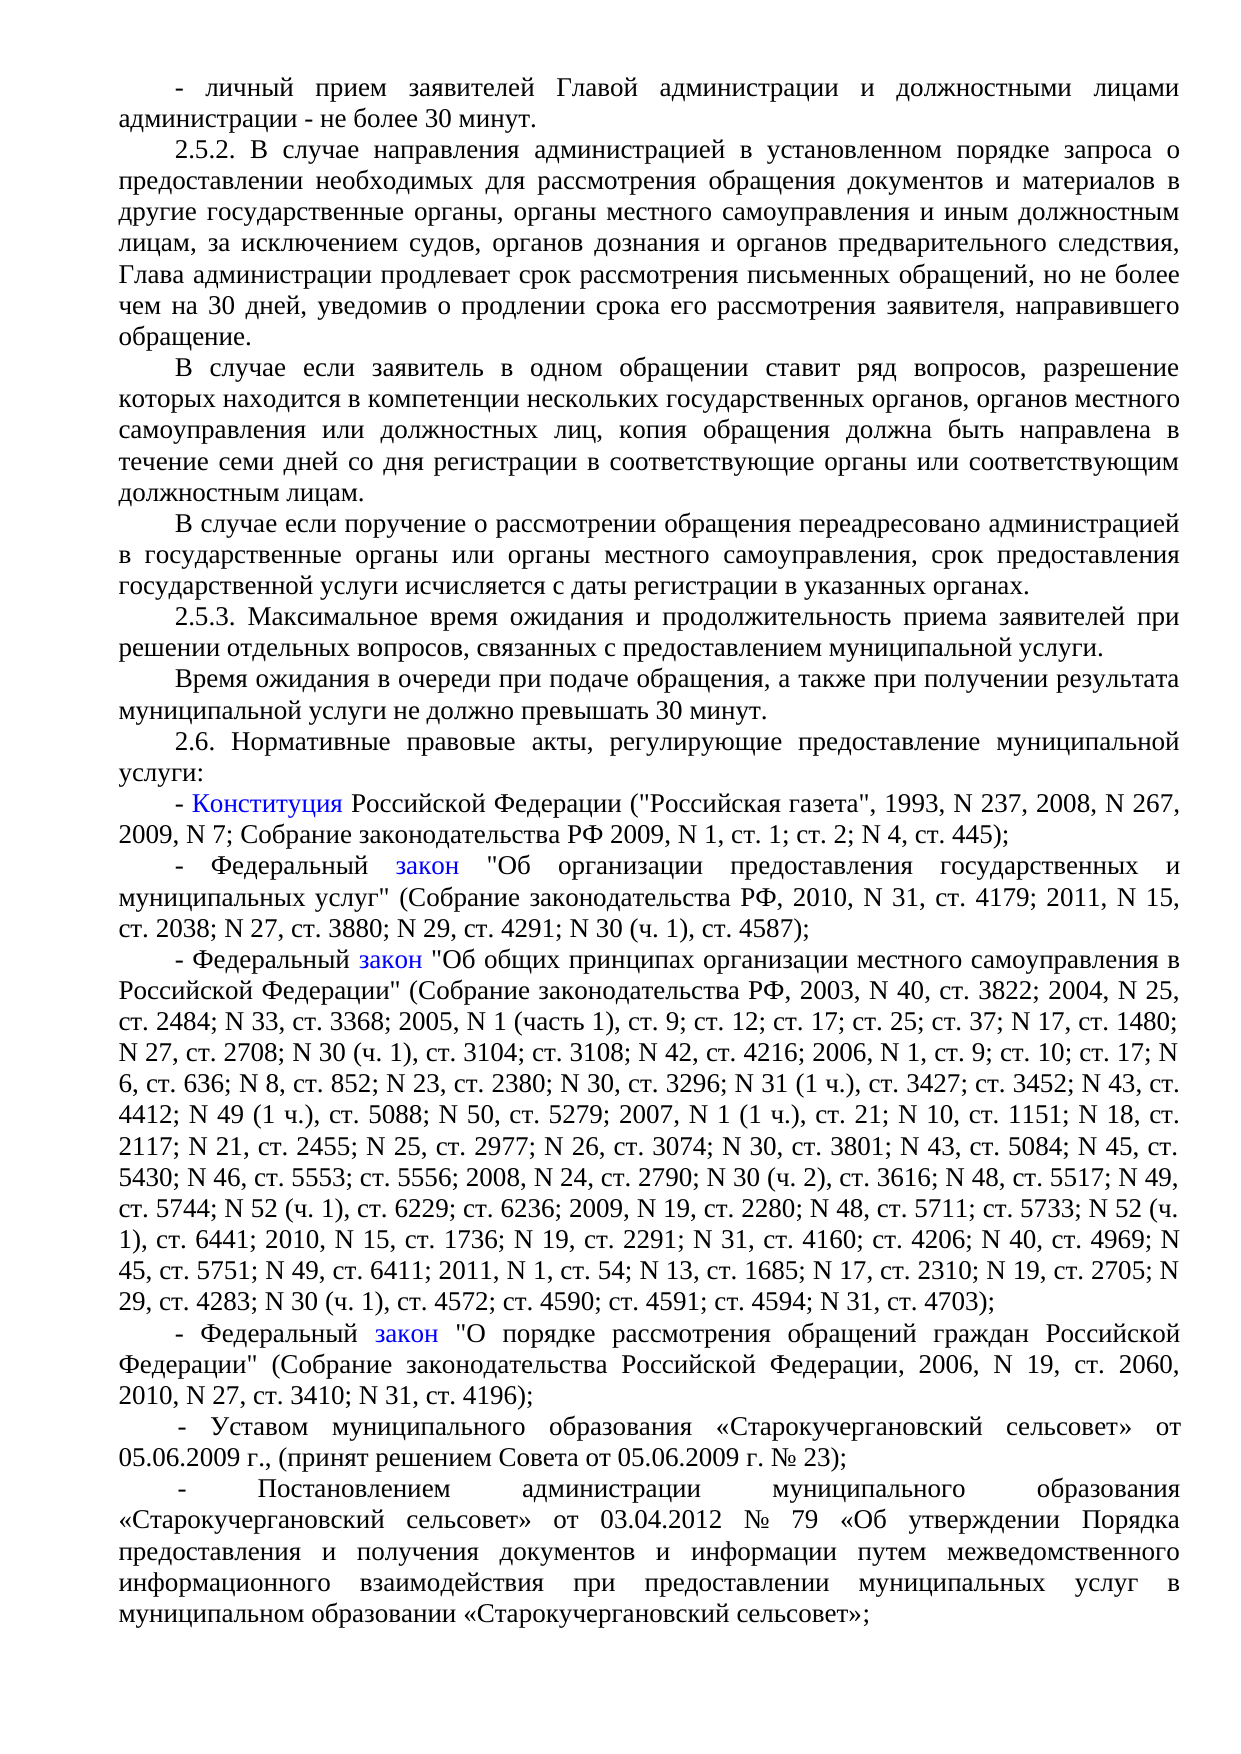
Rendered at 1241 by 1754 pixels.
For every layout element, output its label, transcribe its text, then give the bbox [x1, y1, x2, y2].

text - Федеральный закон "Об общих принципах организации местного самоуправления в Российской Федерации" (Собрание законодательства РФ, 2003, N 40, ст. 3822; 2004, N 25, ст. 2484; N 33, ст. 3368; 2005, N 1 (часть 1), ст. 9; ст. 12; ст. 17; ст. 25; ст. 37; N 17, ст. 1480; N 27, ст. 2708; N 30 (ч. 1), ст. 3104; ст. 3108; N 42, ст. 4216; 2006, N 1, ст. 9; ст. 10; ст. 17; N 6, ст. 636; N 8, ст. 852; N 23, ст. 2380; N 30, ст. 3296; N 31 (1 ч.), ст. 3427; ст. 3452; N 43, ст. 4412; N 49 (1 ч.), ст. 5088; N 50, ст. 5279; 2007, N 1 (1 ч.), ст. 21; N 10, ст. 1151; N 18, ст. 2117; N 21, ст. 2455; N 25, ст. 2977; N 26, ст. 3074; N 30, ст. 3801; N 43, ст. 5084; N 45, ст. 5430; N 46, ст. 5553; ст. 5556; 2008, N 24, ст. 2790; N 30 (ч. 2), ст. 3616; N 48, ст. 5517; N 49, ст. 5744; N 52 (ч. 1), ст. 6229; ст. 6236; 2009, N 19, ст. 2280; N 48, ст. 5711; ст. 5733; N 52 (ч. 1), ст. 6441; 2010, N 15, ст. 1736; N 19, ст. 2291; N 31, ст. 4160; ст. 4206; N 40, ст. 4969; N 45, ст. 5751; N 49, ст. 6411; 2011, N 1, ст. 54; N 13, ст. 1685; N 17, ст. 2310; N 19, ст. 2705; N 29, ст. 4283; N 30 (ч. 1), ст. 4572; ст. 4590; ст. 4591; ст. 4594; N 31, ст. 4703); [118, 943, 1181, 1317]
text Время ожидания в очереди при подаче обращения, а также при получении результата муниципальной услуги не должно превышать 30 минут. [118, 663, 1181, 725]
text В случае если заявитель в одном обращении ставит ряд вопросов, разрешение которых находится в компетенции нескольких государственных органов, органов местного самоуправления или должностных лиц, копия обращения должна быть направлена в течение семи дней со дня регистрации в соответствующие органы или соответствующим должностным лицам. [118, 351, 1181, 507]
text - Постановлением администрации муниципального образования «Старокучергановский сельсовет» от 03.04.2012 № 79 «Об утверждении Порядка предоставления и получения документов и информации путем межведомственного информационного взаимодействия при предоставлении муниципальных услуг в муниципальном образовании «Старокучергановский сельсовет»; [118, 1472, 1181, 1628]
text - Конституция Российской Федерации ("Российская газета", 1993, N 237, 2008, N 267, 2009, N 7; Собрание законодательства РФ 2009, N 1, ст. 1; ст. 2; N 4, ст. 445); [118, 787, 1181, 849]
text 2.6. Нормативные правовые акты, регулирующие предоставление муниципальной услуги: [118, 725, 1181, 787]
text - Уставом муниципального образования «Старокучергановский сельсовет» от 05.06.2009 г., (принят решением Совета от 05.06.2009 г. № 23); [118, 1410, 1181, 1472]
text В случае если поручение о рассмотрении обращения переадресовано администрацией в государственные органы или органы местного самоуправления, срок предоставления государственной услуги исчисляется с даты регистрации в указанных органах. [118, 507, 1181, 600]
text - Федеральный закон "О порядке рассмотрения обращений граждан Российской Федерации" (Собрание законодательства Российской Федерации, 2006, N 19, ст. 2060, 2010, N 27, ст. 3410; N 31, ст. 4196); [118, 1317, 1181, 1410]
text - личный прием заявителей Главой администрации и должностными лицами администрации - не более 30 минут. [118, 71, 1181, 133]
text 2.5.3. Максимальное время ожидания и продолжительность приема заявителей при решении отдельных вопросов, связанных с предоставлением муниципальной услуги. [118, 600, 1181, 663]
text 2.5.2. В случае направления администрацией в установленном порядке запроса о предоставлении необходимых для рассмотрения обращения документов и материалов в другие государственные органы, органы местного самоуправления и иным должностным лицам, за исключением судов, органов дознания и органов предварительного следствия, Глава администрации продлевает срок рассмотрения письменных обращений, но не более чем на 30 дней, уведомив о продлении срока его рассмотрения заявителя, направившего обращение. [118, 133, 1181, 351]
text - Федеральный закон "Об организации предоставления государственных и муниципальных услуг" (Собрание законодательства РФ, 2010, N 31, ст. 4179; 2011, N 15, ст. 2038; N 27, ст. 3880; N 29, ст. 4291; N 30 (ч. 1), ст. 4587); [118, 849, 1181, 943]
